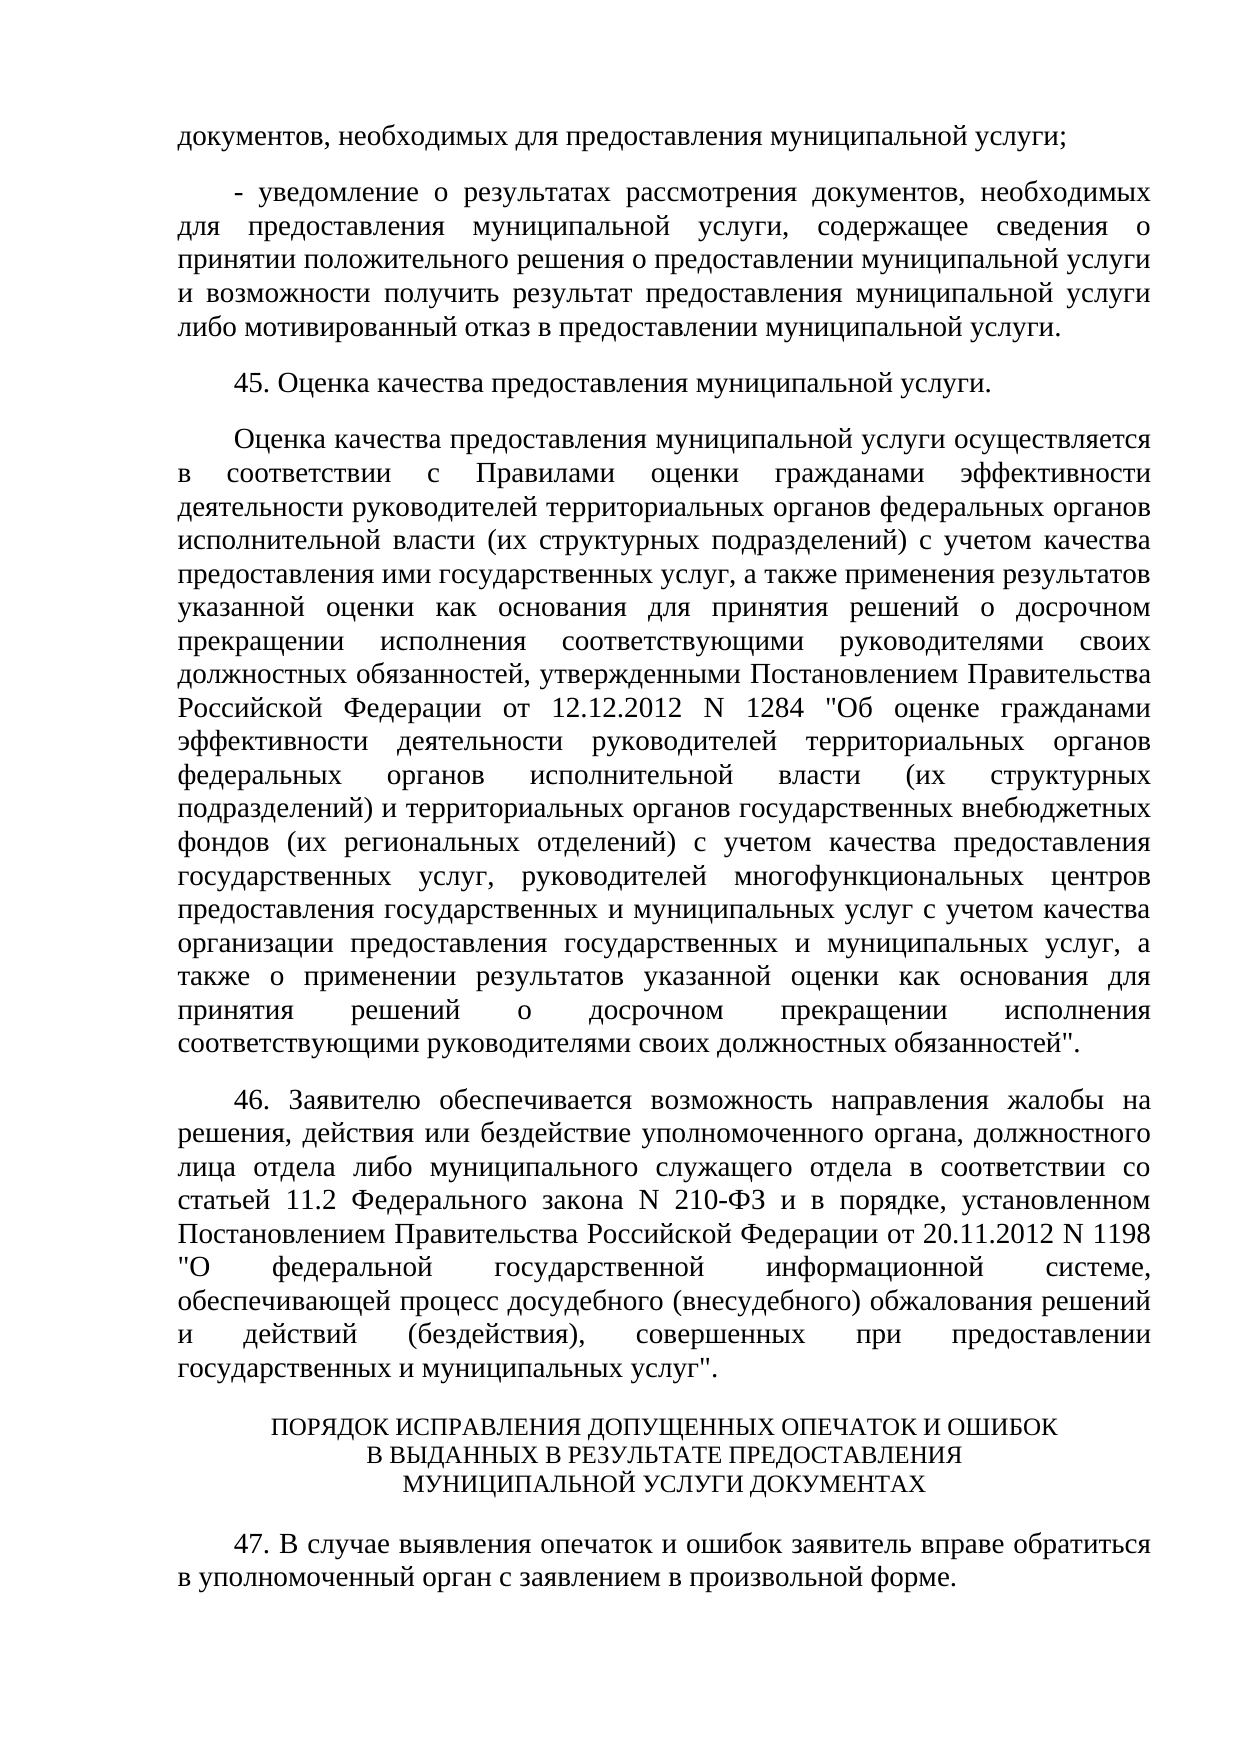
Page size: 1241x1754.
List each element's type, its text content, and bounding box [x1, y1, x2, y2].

text - уведомление о результатах рассмотрения документов, необходимых для предоставления муниципальной услуги, содержащее сведения о принятии положительного решения о предоставлении муниципальной услуги и возможности получить результат предоставления муниципальной услуги либо мотивированный отказ в предоставлении муниципальной услуги. [177, 174, 1152, 342]
text Оценка качества предоставления муниципальной услуги осуществляется в соответствии с Правилами оценки гражданами эффективности деятельности руководителей территориальных органов федеральных органов исполнительной власти (их структурных подразделений) с учетом качества предоставления ими государственных услуг, а также применения результатов указанной оценки как основания для принятия решений о досрочном прекращении исполнения соответствующими руководителями своих должностных обязанностей, утвержденными Постановлением Правительства Российской Федерации от 12.12.2012 N 1284 "Об оценке гражданами эффективности деятельности руководителей территориальных органов федеральных органов исполнительной власти (их структурных подразделений) и территориальных органов государственных внебюджетных фондов (их региональных отделений) с учетом качества предоставления государственных услуг, руководителей многофункциональных центров предоставления государственных и муниципальных услуг с учетом качества организации предоставления государственных и муниципальных услуг, а также о применении результатов указанной оценки как основания для принятия решений о досрочном прекращении исполнения соответствующими руководителями своих должностных обязанностей". [177, 422, 1152, 1059]
title ПОРЯДОК ИСПРАВЛЕНИЯ ДОПУЩЕННЫХ ОПЕЧАТОК И ОШИБОК [177, 1412, 1152, 1441]
text 47. В случае выявления опечаток и ошибок заявитель вправе обратиться в уполномоченный орган с заявлением в произвольной форме. [177, 1526, 1152, 1593]
text 46. Заявителю обеспечивается возможность направления жалобы на решения, действия или бездействие уполномоченного органа, должностного лица отдела либо муниципального служащего отдела в соответствии со статьей 11.2 Федерального закона N 210-ФЗ и в порядке, установленном Постановлением Правительства Российской Федерации от 20.11.2012 N 1198 "О федеральной государственной информационной системе, обеспечивающей процесс досудебного (внесудебного) обжалования решений и действий (бездействия), совершенных при предоставлении государственных и муниципальных услуг". [177, 1082, 1152, 1384]
title В ВЫДАННЫХ В РЕЗУЛЬТАТЕ ПРЕДОСТАВЛЕНИЯ [177, 1441, 1152, 1469]
text 45. Оценка качества предоставления муниципальной услуги. [177, 365, 1152, 399]
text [177, 118, 1152, 152]
title МУНИЦИПАЛЬНОЙ УСЛУГИ ДОКУМЕНТАХ [177, 1469, 1152, 1498]
